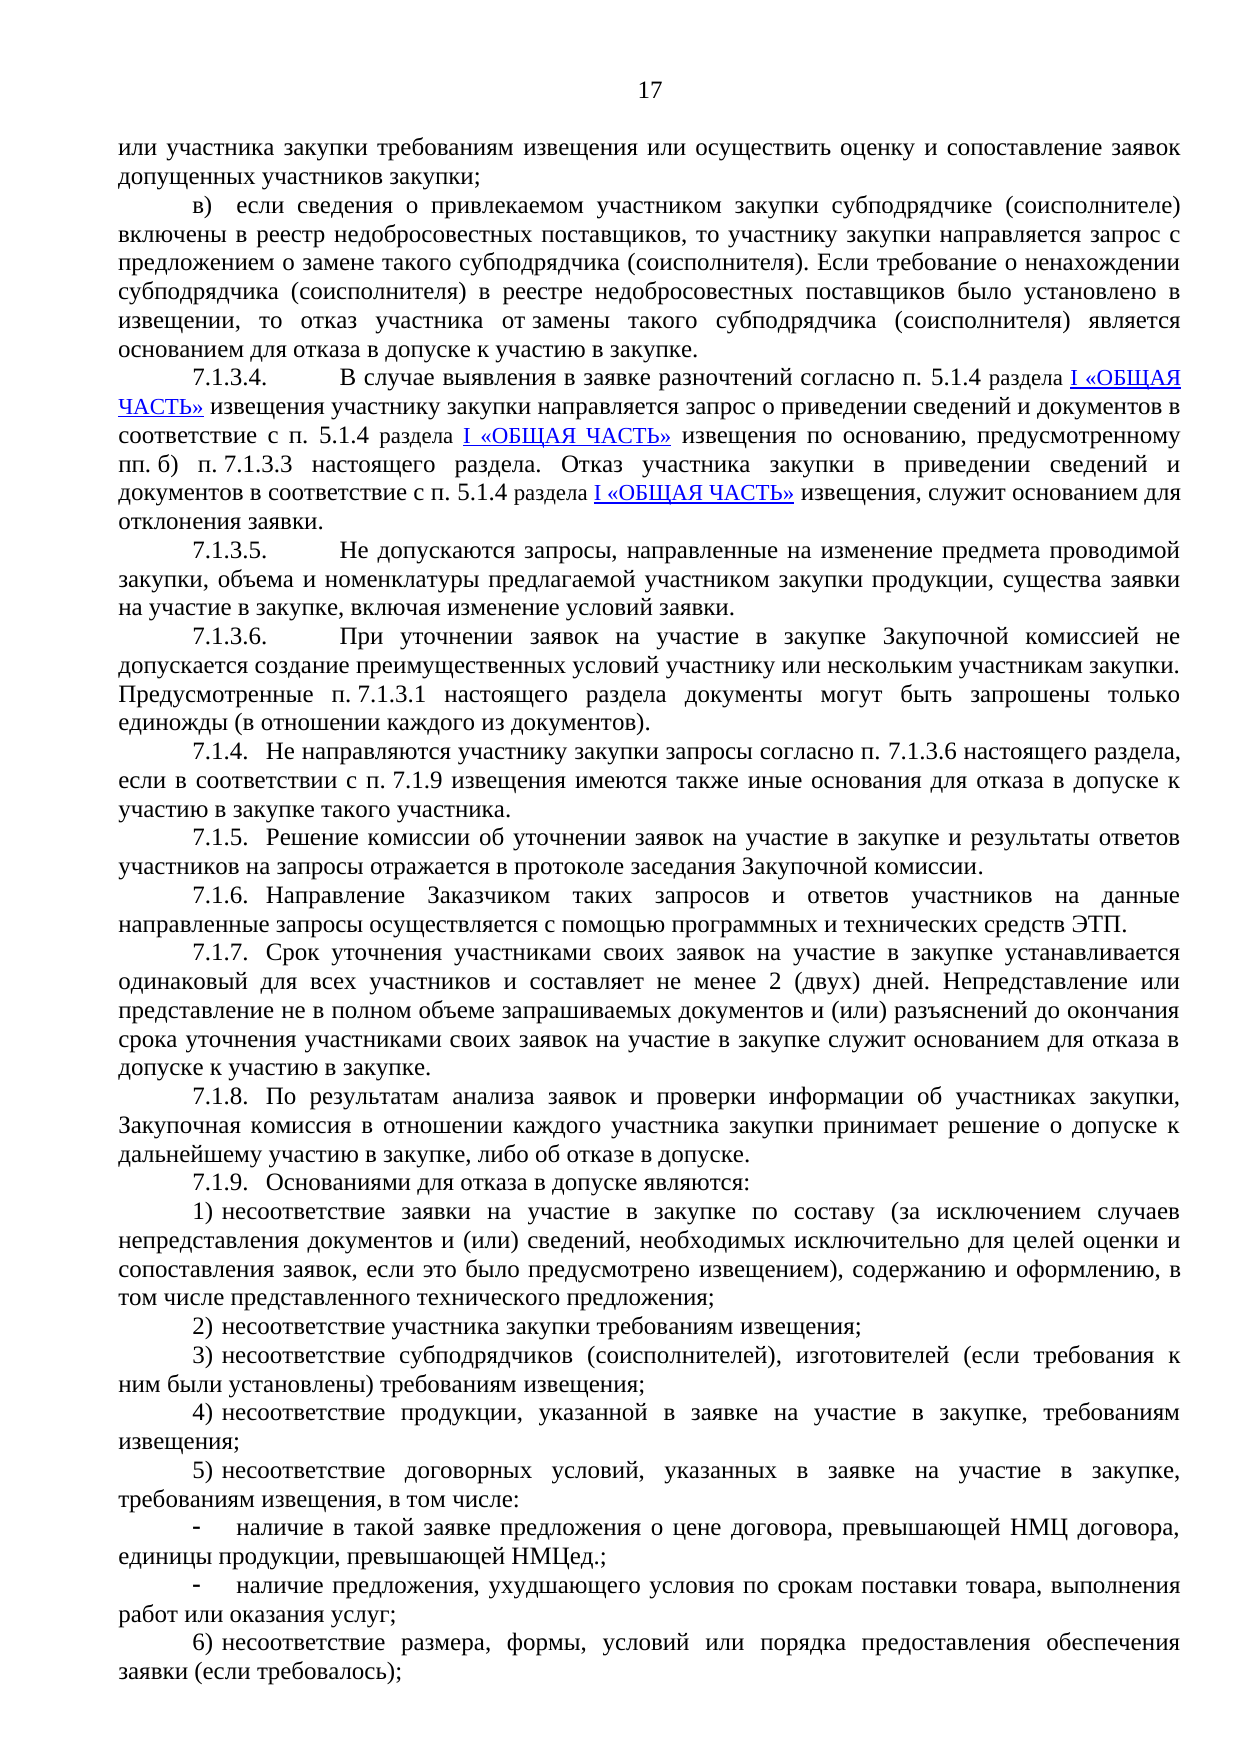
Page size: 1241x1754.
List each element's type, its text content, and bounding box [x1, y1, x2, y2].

list По результатам анализа заявок и проверки информации об участниках закупки, Закупочная комиссия в отношении каждого участника закупки принимает решение о допуске к дальнейшему участию в закупке, либо об отказе в допуске. [118, 1081, 1181, 1167]
list несоответствие продукции, указанной в заявке на участие в закупке, требованиям извещения; [118, 1397, 1181, 1455]
list В случае выявления в заявке разночтений согласно п. 5.1.4 раздела I «ОБЩАЯ ЧАСТЬ» извещения участнику закупки направляется запрос о приведении сведений и документов в соответствие с п. 5.1.4 раздела I «ОБЩАЯ ЧАСТЬ» извещения по основанию, предусмотренному пп. б) п. 7.1.3.3 настоящего раздела. Отказ участника закупки в приведении сведений и документов в соответствие с п. 5.1.4 раздела I «ОБЩАЯ ЧАСТЬ» извещения, служит основанием для отклонения заявки. [118, 362, 1181, 535]
list Не направляются участнику закупки запросы согласно п. 7.1.3.6 настоящего раздела, если в соответствии с п. 7.1.9 извещения имеются также иные основания для отказа в допуске к участию в закупке такого участника. [118, 736, 1181, 822]
list несоответствие договорных условий, указанных в заявке на участие в закупке, требованиям извещения, в том числе: [118, 1455, 1181, 1512]
list несоответствие участника закупки требованиям извещения; [118, 1311, 1181, 1340]
list Решение комиссии об уточнении заявок на участие в закупке и результаты ответов участников на запросы отражается в протоколе заседания Закупочной комиссии. [118, 822, 1181, 880]
list Не допускаются запросы, направленные на изменение предмета проводимой закупки, объема и номенклатуры предлагаемой участником закупки продукции, существа заявки на участие в закупке, включая изменение условий заявки. [118, 535, 1181, 621]
list если сведения о привлекаемом участником закупки субподрядчике (соисполнителе) включены в реестр недобросовестных поставщиков, то участнику закупки направляется запрос с предложением о замене такого субподрядчика (соисполнителя). Если требование о ненахождении субподрядчика (соисполнителя) в реестре недобросовестных поставщиков было установлено в извещении, то отказ участника от замены такого субподрядчика (соисполнителя) является основанием для отказа в допуске к участию в закупке. [118, 190, 1181, 362]
list Срок уточнения участниками своих заявок на участие в закупке устанавливается одинаковый для всех участников и составляет не менее 2 (двух) дней. Непредставление или представление не в полном объеме запрашиваемых документов и (или) разъяснений до окончания срока уточнения участниками своих заявок на участие в закупке служит основанием для отказа в допуске к участию в закупке. [118, 937, 1181, 1081]
list несоответствие субподрядчиков (соисполнителей), изготовителей (если требования к ним были установлены) требованиям извещения; [118, 1340, 1181, 1397]
list наличие в такой заявке предложения о цене договора, превышающей НМЦ договора, единицы продукции, превышающей НМЦед.; [118, 1512, 1181, 1570]
list Направление Заказчиком таких запросов и ответов участников на данные направленные запросы осуществляется с помощью программных и технических средств ЭТП. [118, 880, 1181, 937]
list Основаниями для отказа в допуске являются: [118, 1167, 1181, 1196]
list несоответствие заявки на участие в закупке по составу (за исключением случаев непредставления документов и (или) сведений, необходимых исключительно для целей оценки и сопоставления заявок, если это было предусмотрено извещением), содержанию и оформлению, в том числе представленного технического предложения; [118, 1196, 1181, 1311]
list несоответствие размера, формы, условий или порядка предоставления обеспечения заявки (если требовалось); [118, 1627, 1181, 1685]
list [118, 132, 1181, 190]
list При уточнении заявок на участие в закупке Закупочной комиссией не допускается создание преимущественных условий участнику или нескольким участникам закупки. Предусмотренные п. 7.1.3.1 настоящего раздела документы могут быть запрошены только единожды (в отношении каждого из документов). [118, 621, 1181, 736]
list наличие предложения, ухудшающего условия по срокам поставки товара, выполнения работ или оказания услуг; [118, 1570, 1181, 1627]
